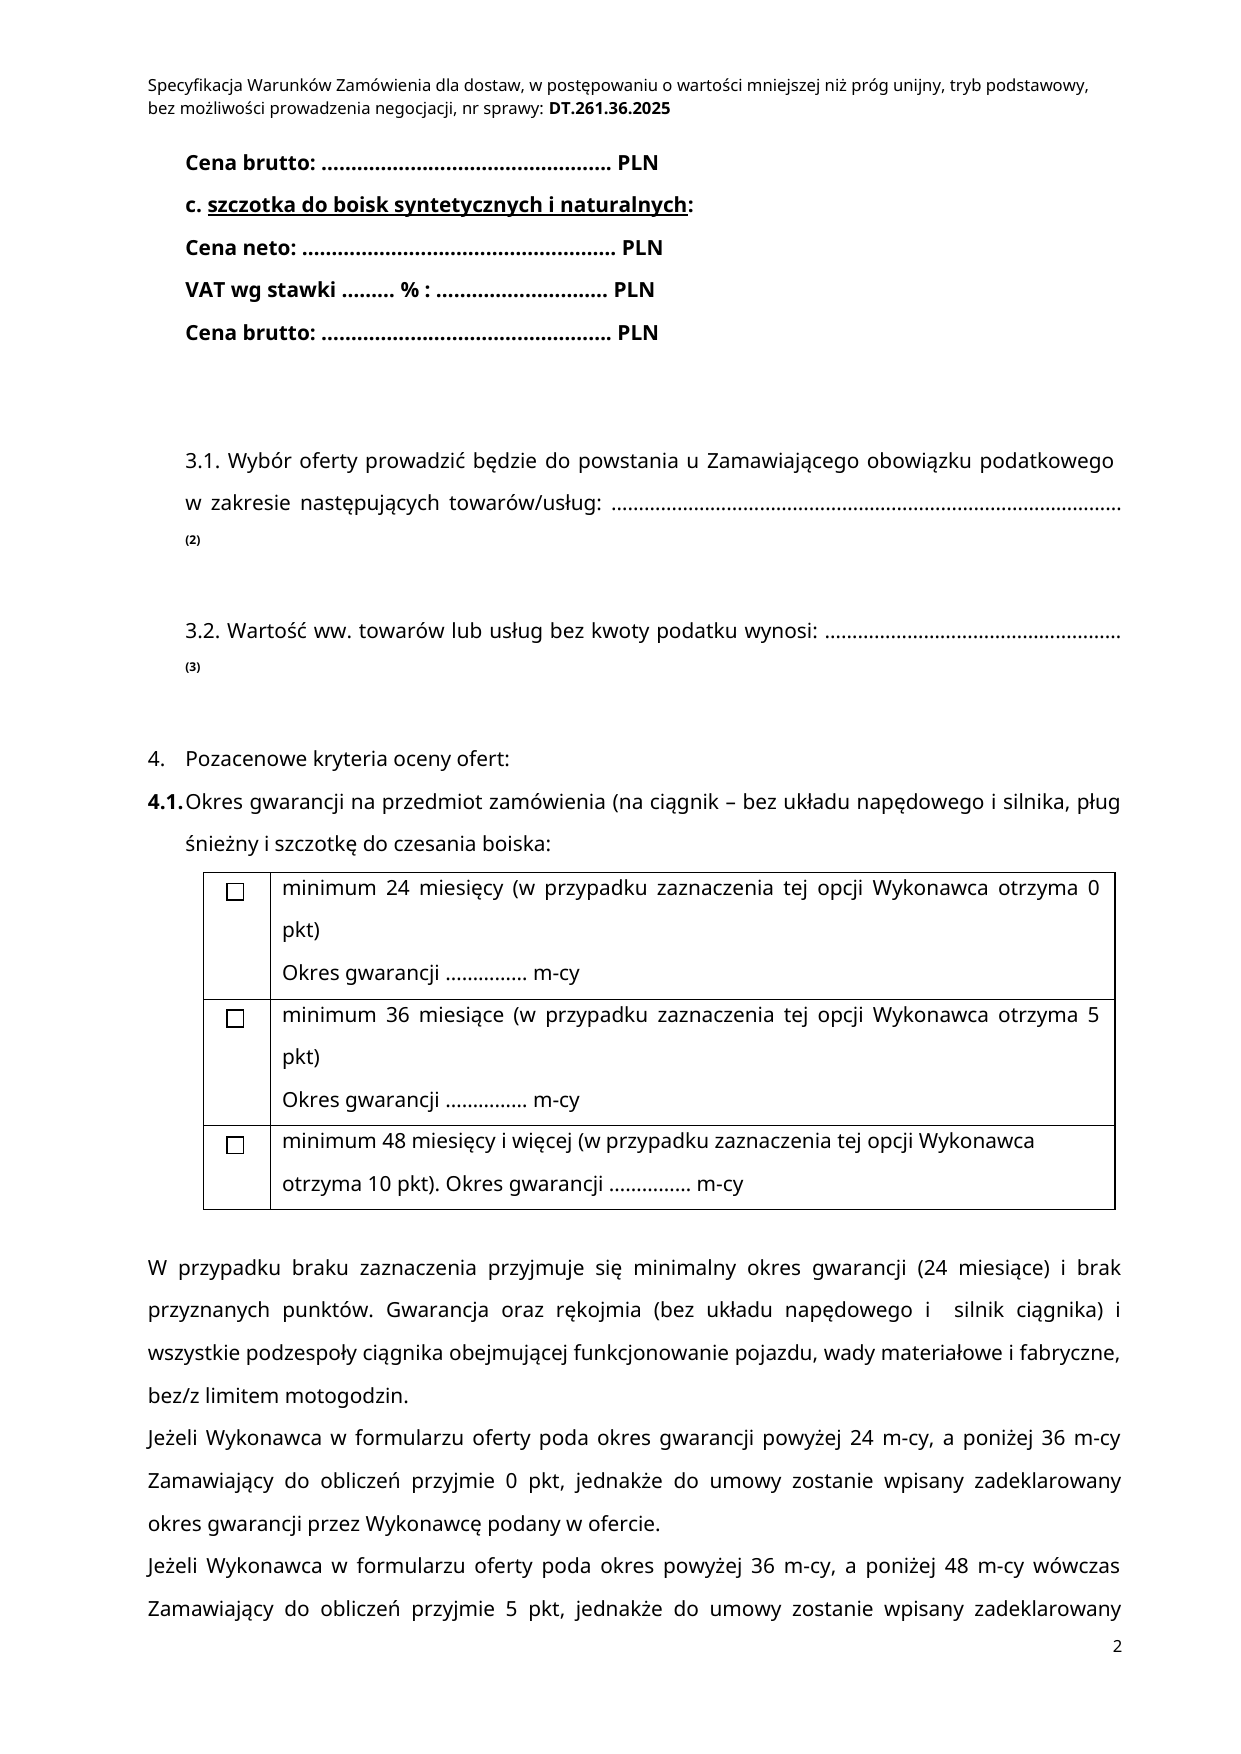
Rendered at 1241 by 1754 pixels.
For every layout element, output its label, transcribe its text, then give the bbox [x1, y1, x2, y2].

text 3.2. Wartość ww. towarów lub usług bez kwoty podatku wynosi: ………………………………………………(3) [185, 616, 1122, 687]
table_header [204, 873, 270, 999]
text Jeżeli Wykonawca w formularzu oferty poda okres gwarancji powyżej 24 m-cy, a poniżej 36 m-cy Zamawiający do obliczeń przyjmie 0 pkt, jednakże do umowy zostanie wpisany zadeklarowany okres gwarancji przez Wykonawcę podany w ofercie. [148, 1423, 1122, 1537]
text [148, 1551, 1122, 1622]
text VAT wg stawki ……… % : ……………………….. PLN [185, 276, 1122, 304]
text 3.1. Wybór oferty prowadzić będzie do powstania u Zamawiającego obowiązku podatkowego w zakresie następujących towarów/usług: …………………………………………………………………………………(2) [185, 446, 1122, 559]
table_header minimum 24 miesięcy (w przypadku zaznaczenia tej opcji Wykonawca otrzyma 0 pkt) Okres gwarancji …………… m-cy [271, 873, 1114, 999]
table_cell [204, 1126, 270, 1209]
list Pozacenowe kryteria oceny ofert: [148, 744, 1122, 773]
table_cell minimum 48 miesięcy i więcej (w przypadku zaznaczenia tej opcji Wykonawca otrzyma 10 pkt). Okres gwarancji …………… m-cy [271, 1126, 1114, 1209]
text Cena brutto: …………………………………………. PLN [185, 148, 1122, 176]
list Okres gwarancji na przedmiot zamówienia (na ciągnik – bez układu napędowego i silnika, pług śnieżny i szczotkę do czesania boiska: [148, 787, 1122, 858]
table_cell [204, 1000, 270, 1125]
table_cell minimum 36 miesiące (w przypadku zaznaczenia tej opcji Wykonawca otrzyma 5 pkt) Okres gwarancji …………… m-cy [271, 1000, 1114, 1125]
text Cena brutto: …………………………………………. PLN [185, 318, 1122, 347]
text W przypadku braku zaznaczenia przyjmuje się minimalny okres gwarancji (24 miesiące) i brak przyznanych punktów. Gwarancja oraz rękojmia (bez układu napędowego i silnik ciągnika) i wszystkie podzespoły ciągnika obejmującej funkcjonowanie pojazdu, wady materiałowe i fabryczne, bez/z limitem motogodzin. [148, 1253, 1122, 1409]
text c. szczotka do boisk syntetycznych i naturalnych: [185, 190, 1122, 219]
text Cena neto: …………………….………………………. PLN [185, 233, 1122, 261]
